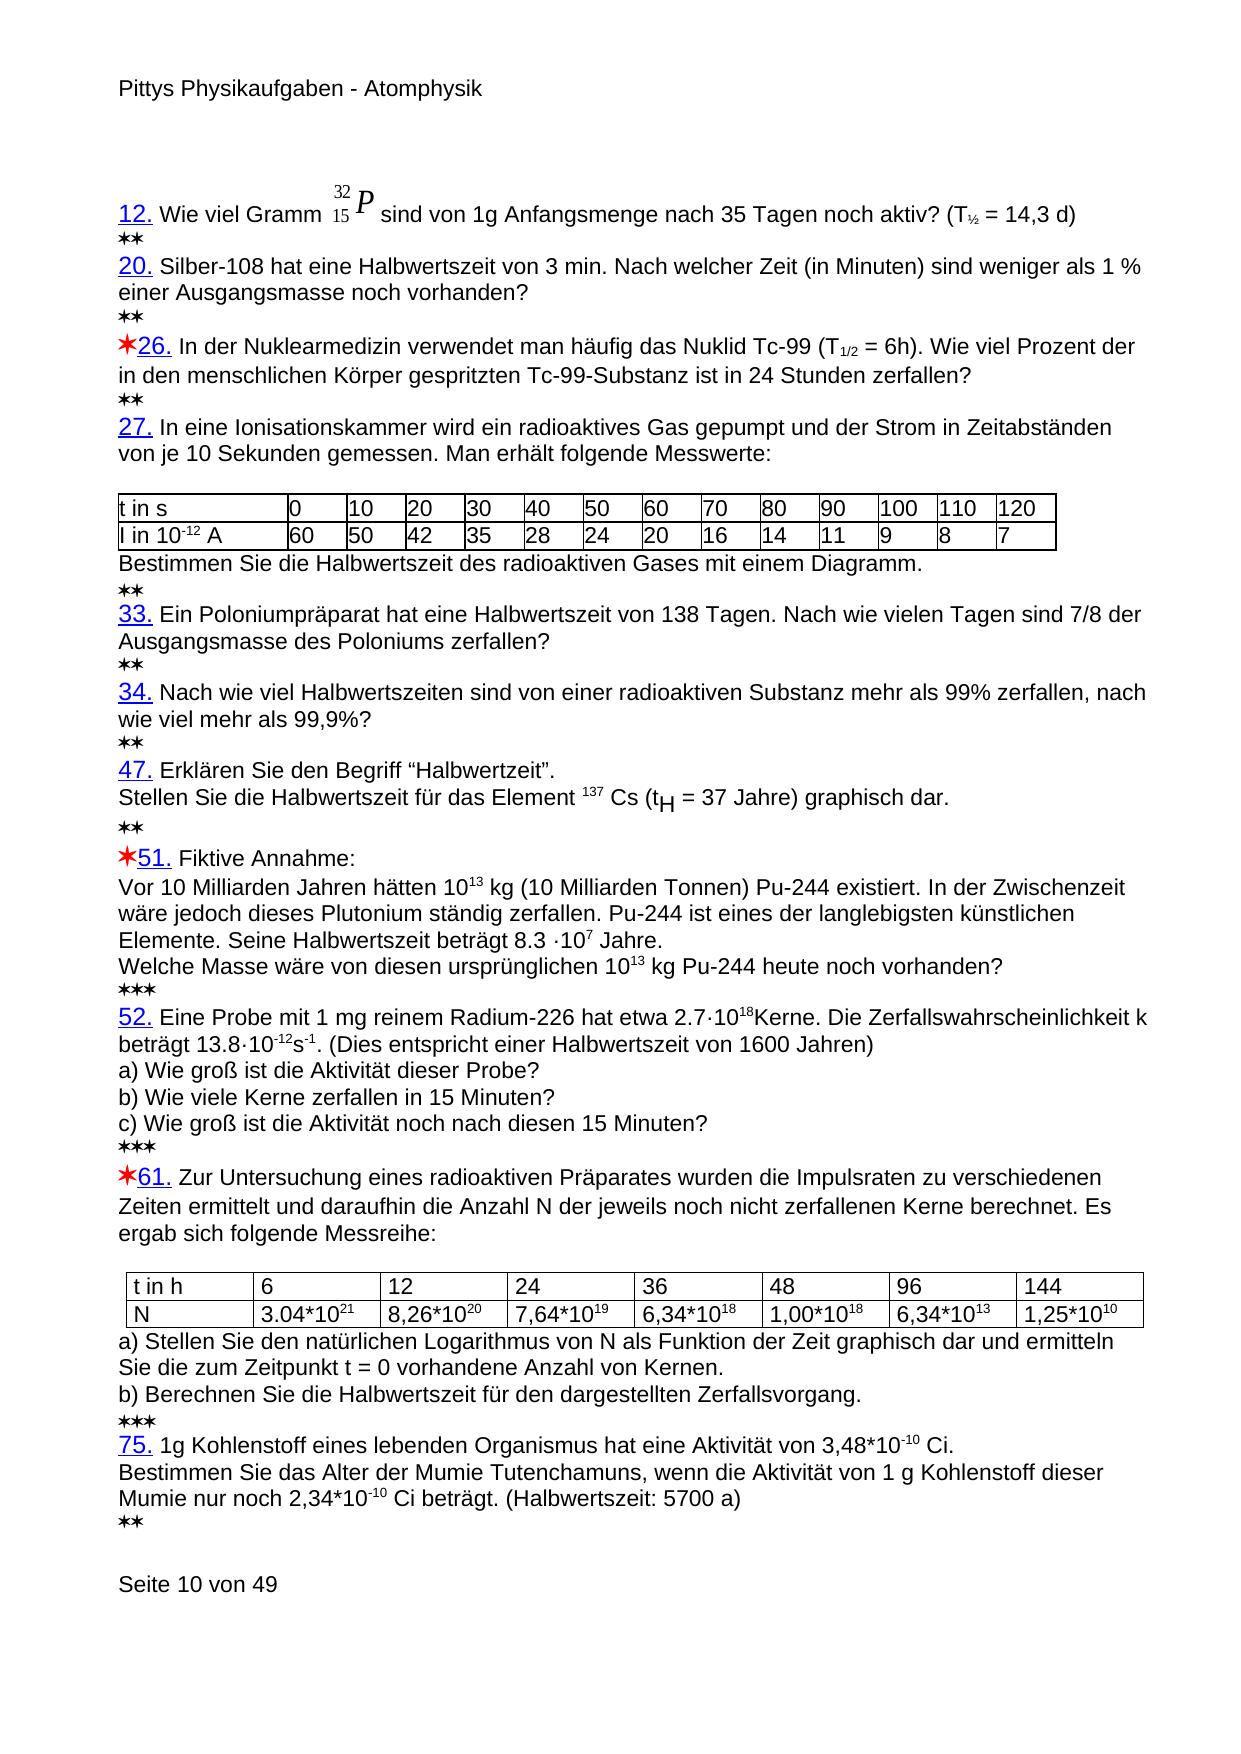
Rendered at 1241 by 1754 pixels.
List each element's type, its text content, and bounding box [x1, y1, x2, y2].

text 20. Silber-108 hat eine Halbwertszeit von 3 min. Nach welcher Zeit (in Minuten) sind weniger als 1 % einer Ausgangsmasse noch vorhanden? [118, 251, 1152, 328]
text 34. Nach wie viel Halbwertszeiten sind von einer radioaktiven Substanz mehr als 99% zerfallen, nach wie viel mehr als 99,9%? [118, 677, 1152, 755]
table_header 24 [508, 1273, 634, 1299]
table_cell N [127, 1301, 253, 1327]
table_cell 60 [289, 523, 346, 549]
table_header 50 [584, 495, 642, 521]
text 33. Ein Poloniumpräparat hat eine Halbwertszeit von 138 Tagen. Nach wie vielen Tagen sind 7/8 der Ausgangsmasse des Poloniums zerfallen? [118, 599, 1152, 677]
table_header 96 [890, 1273, 1016, 1299]
table_cell 9 [879, 523, 937, 549]
text 61. Zur Untersuchung eines radioaktiven Präparates wurden die Impulsraten zu verschiedenen Zeiten ermittelt und daraufhin die Anzahl N der jeweils noch nicht zerfallenen Kerne berechnet. Es ergab sich folgende Messreihe: [118, 1159, 1152, 1272]
table_cell 11 [820, 523, 878, 549]
text 12. Wie viel Gramm sind von 1g Anfangsmenge nach 35 Tagen noch aktiv? (T½ = 14,3 d) [118, 177, 1152, 251]
table_header 6 [254, 1273, 380, 1299]
text 26. In der Nuklearmedizin verwendet man häufig das Nuklid Tc-99 (T1/2 = 6h). Wie viel Prozent der in den menschlichen Körper gespritzten Tc-99-Substanz ist in 24 Stunden zerfallen? [118, 328, 1152, 412]
table_cell 6,34*1018 [635, 1301, 762, 1327]
table_header t in h [127, 1273, 253, 1299]
text Bestimmen Sie die Halbwertszeit des radioaktiven Gases mit einem Diagramm. [118, 550, 1152, 599]
table_header 80 [761, 495, 819, 521]
table_cell 42 [407, 523, 464, 549]
table_header 40 [525, 495, 583, 521]
table_header 0 [289, 495, 346, 521]
table_cell 8,26*1020 [381, 1301, 507, 1327]
table_cell 7 [997, 523, 1055, 549]
table_header 48 [763, 1273, 889, 1299]
table_header 100 [879, 495, 937, 521]
table_cell 28 [525, 523, 583, 549]
table_header 60 [643, 495, 701, 521]
table_header 120 [997, 495, 1055, 521]
table_cell 35 [466, 523, 524, 549]
table_header 110 [938, 495, 996, 521]
table_header 30 [466, 495, 524, 521]
table_header 144 [1017, 1273, 1143, 1299]
table_cell 7,64*1019 [508, 1301, 634, 1327]
text 27. In eine Ionisationskammer wird ein radioaktives Gas gepumpt und der Strom in Zeitabständen von je 10 Sekunden gemessen. Man erhält folgende Messwerte: [118, 412, 1152, 493]
table_cell 24 [584, 523, 642, 549]
table_cell 20 [643, 523, 701, 549]
text 75. 1g Kohlenstoff eines lebenden Organismus hat eine Aktivität von 3,48*10-10 Ci. Bestimmen Sie das Alter der Mumie Tutenchamuns, wenn die Aktivität von 1 g Kohlenstoff dieser Mumie nur noch 2,34*10-10 Ci beträgt. (Halbwertszeit: 5700 a) [118, 1430, 1152, 1534]
text 51. Fiktive Annahme: Vor 10 Milliarden Jahren hätten 1013 kg (10 Milliarden Tonnen) Pu-244 existiert. In der Zwischenzeit wäre jedoch dieses Plutonium ständig zerfallen. Pu-244 ist eines der langlebigsten künstlichen Elemente. Seine Halbwertszeit beträgt 8.3 ·107 Jahre. Welche Masse wäre von diesen ursprünglichen 1013 kg Pu-244 heute noch vorhanden? [118, 840, 1152, 1002]
table_header 36 [635, 1273, 762, 1299]
text a) Stellen Sie den natürlichen Logarithmus von N als Funktion der Zeit graphisch dar und ermitteln Sie die zum Zeitpunkt t = 0 vorhandene Anzahl von Kernen. b) Berechnen Sie die Halbwertszeit für den dargestellten Zerfallsvorgang. [118, 1328, 1152, 1430]
table_cell 16 [702, 523, 760, 549]
table_cell 1,00*1018 [763, 1301, 889, 1327]
table_cell 3.04*1021 [254, 1301, 380, 1327]
table_cell 6,34*1013 [890, 1301, 1016, 1327]
text 52. Eine Probe mit 1 mg reinem Radium-226 hat etwa 2.7·1018Kerne. Die Zerfallswahrscheinlichkeit k beträgt 13.8·10-12s-1. (Dies entspricht einer Halbwertszeit von 1600 Jahren) a) Wie groß ist die Aktivität dieser Probe? b) Wie viele Kerne zerfallen in 15 Minuten? c) Wie groß ist die Aktivität noch nach diesen 15 Minuten? [118, 1002, 1152, 1159]
table_header 20 [407, 495, 464, 521]
table_header 70 [702, 495, 760, 521]
table_header t in s [119, 495, 287, 521]
table_cell 14 [761, 523, 819, 549]
table_header 90 [820, 495, 878, 521]
table_cell 50 [348, 523, 405, 549]
table_cell I in 10-12 A [119, 523, 287, 549]
table_header 10 [348, 495, 405, 521]
table_header 12 [381, 1273, 507, 1299]
text 47. Erklären Sie den Begriff “Halbwertzeit”. Stellen Sie die Halbwertszeit für das Element 137 Cs (tH = 37 Jahre) graphisch dar. [118, 755, 1152, 840]
table_cell 1,25*1010 [1017, 1301, 1143, 1327]
table_cell 8 [938, 523, 996, 549]
